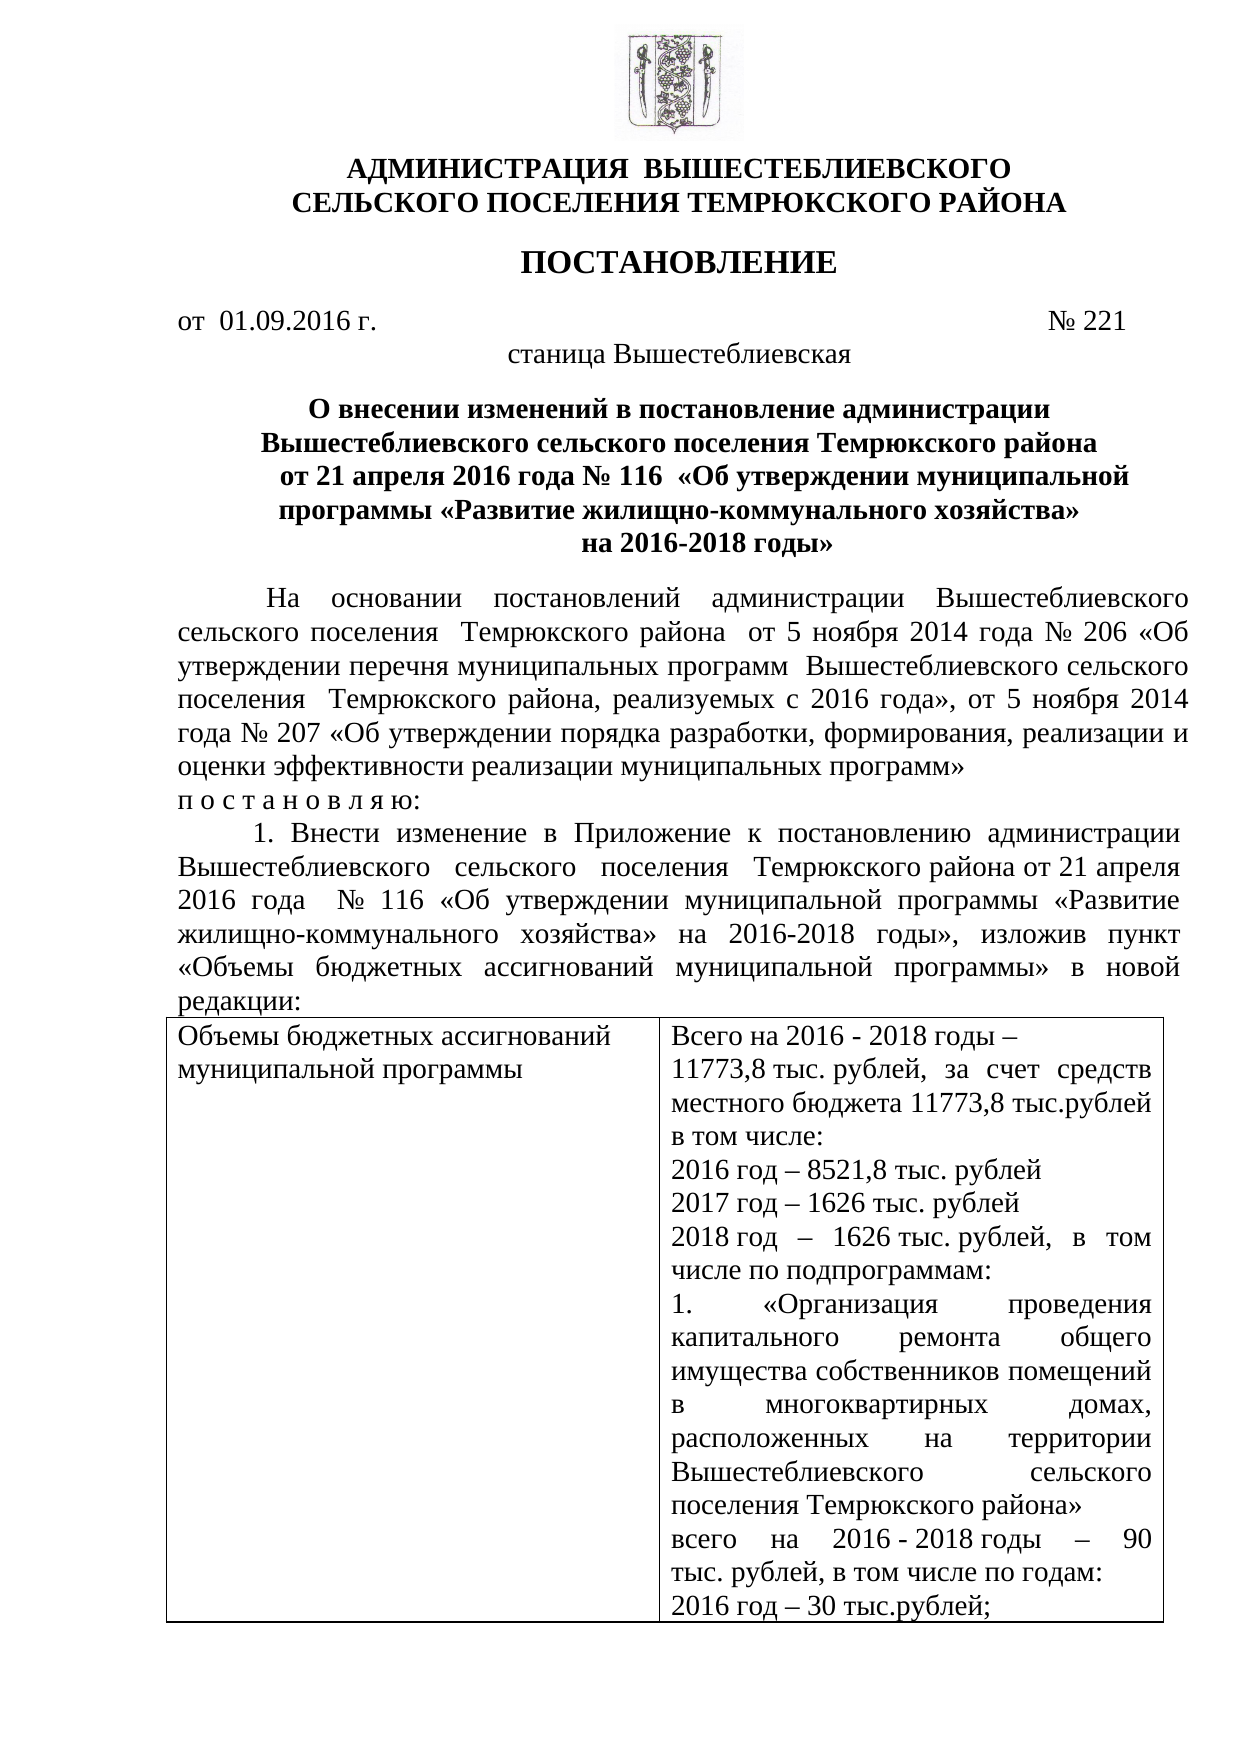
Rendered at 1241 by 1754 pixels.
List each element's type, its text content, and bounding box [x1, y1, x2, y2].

text О внесении изменений в постановление администрации Вышестеблиевского сельского поселения Темрюкского района [177, 391, 1181, 458]
text АДМИНИСТРАЦИЯ ВЫШЕСТЕБЛИЕВСКОГО [177, 152, 1181, 185]
text от 21 апреля 2016 года № 116 «Об утверждении муниципальной программы «Развитие жилищно-коммунального хозяйства» [177, 458, 1181, 526]
text На основании постановлений администрации Вышестеблиевского сельского поселения Темрюкского района от 5 ноября 2014 года № 206 «Об утверждении перечня муниципальных программ Вышестеблиевского сельского поселения Темрюкского района, реализуемых с 2016 года», от 5 ноября 2014 года № 207 «Об утверждении порядка разработки, формирования, реализации и оценки эффективности реализации муниципальных программ» [177, 581, 1189, 782]
text на 2016-2018 годы» [177, 526, 1181, 559]
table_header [660, 1018, 1163, 1621]
text от 01.09.2016 г. № 221 [177, 303, 1181, 336]
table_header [167, 1018, 659, 1621]
text СЕЛЬСКОГО ПОСЕЛЕНИЯ ТЕМРЮКСКОГО РАЙОНА [177, 185, 1181, 219]
picture [614, 24, 744, 141]
text п о с т а н о в л я ю: [177, 782, 1189, 815]
text 1. Внести изменение в Приложение к постановлению администрации Вышестеблиевского сельского поселения Темрюкского района от 21 апреля 2016 года № 116 «Об утверждении муниципальной программы «Развитие жилищно-коммунального хозяйства» на 2016-2018 годы», изложив пункт «Объемы бюджетных ассигнований муниципальной программы» в новой редакции: [177, 815, 1181, 1017]
text ПОСТАНОВЛЕНИЕ [177, 243, 1181, 281]
text станица Вышестеблиевская [177, 336, 1181, 370]
